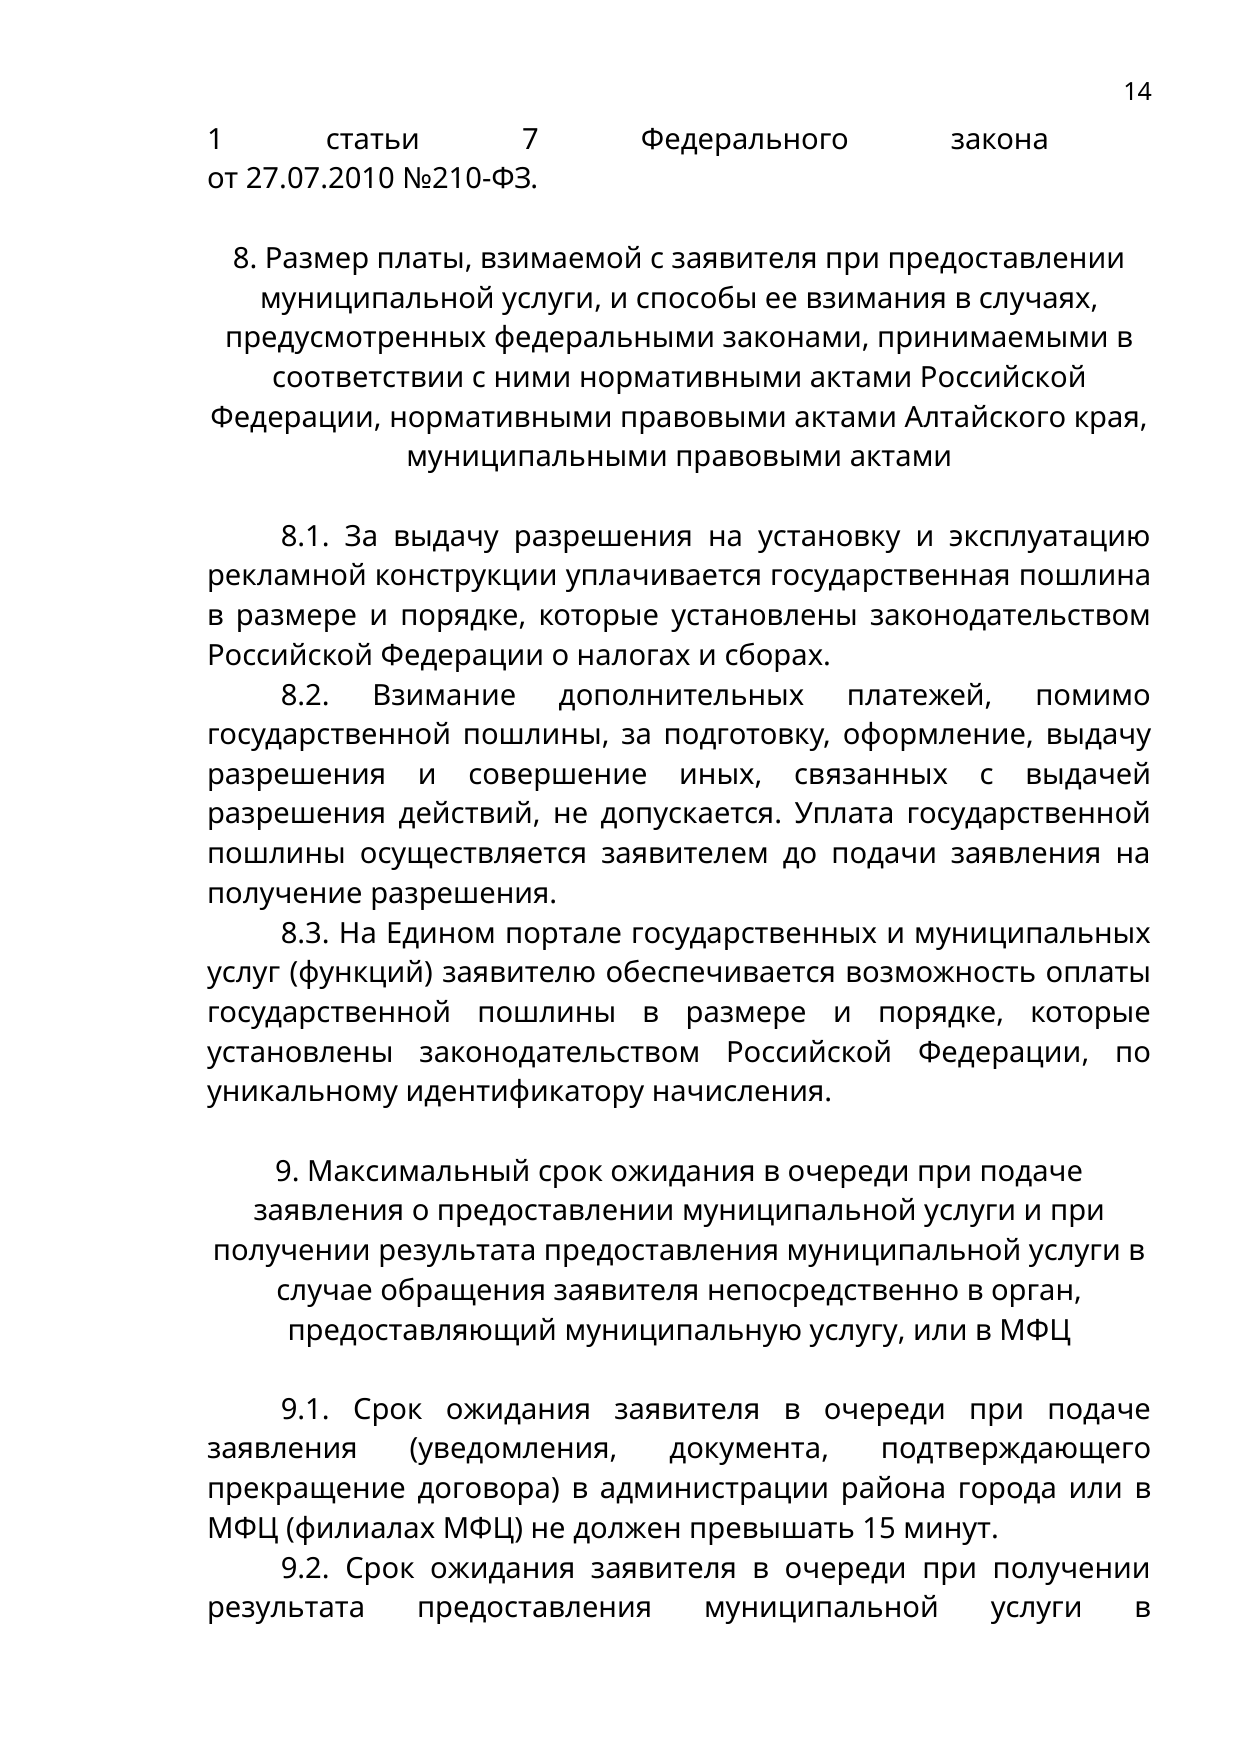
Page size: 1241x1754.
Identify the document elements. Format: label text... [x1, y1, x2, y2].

text 8.2. Взимание дополнительных платежей, помимо государственной пошлины, за подготовку, оформление, выдачу разрешения и совершение иных, связанных с выдачей разрешения действий, не допускается. Уплата государственной пошлины осуществляется заявителем до подачи заявления на получение разрешения. [207, 674, 1152, 912]
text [207, 1547, 1152, 1626]
text 8.1. За выдачу разрешения на установку и эксплуатацию рекламной конструкции уплачивается государственная пошлина в размере и порядке, которые установлены законодательством Российской Федерации о налогах и сборах. [207, 515, 1152, 674]
text 9. Максимальный срок ожидания в очереди при подаче заявления о предоставлении муниципальной услуги и при получении результата предоставления муниципальной услуги в случае обращения заявителя непосредственно в орган, предоставляющий муниципальную услугу, или в МФЦ [207, 1150, 1152, 1348]
text 9.1. Срок ожидания заявителя в очереди при подаче заявления (уведомления, документа, подтверждающего прекращение договора) в администрации района города или в МФЦ (филиалах МФЦ) не должен превышать 15 минут. [207, 1388, 1152, 1547]
text 8. Размер платы, взимаемой с заявителя при предоставлении муниципальной услуги, и способы ее взимания в случаях, предусмотренных федеральными законами, принимаемыми в соответствии с ними нормативными актами Российской Федерации, нормативными правовыми актами Алтайского края, муниципальными правовыми актами [207, 237, 1152, 475]
text 8.3. На Едином портале государственных и муниципальных услуг (функций) заявителю обеспечивается возможность оплаты государственной пошлины в размере и порядке, которые установлены законодательством Российской Федерации, по уникальному идентификатору начисления. [207, 912, 1152, 1110]
